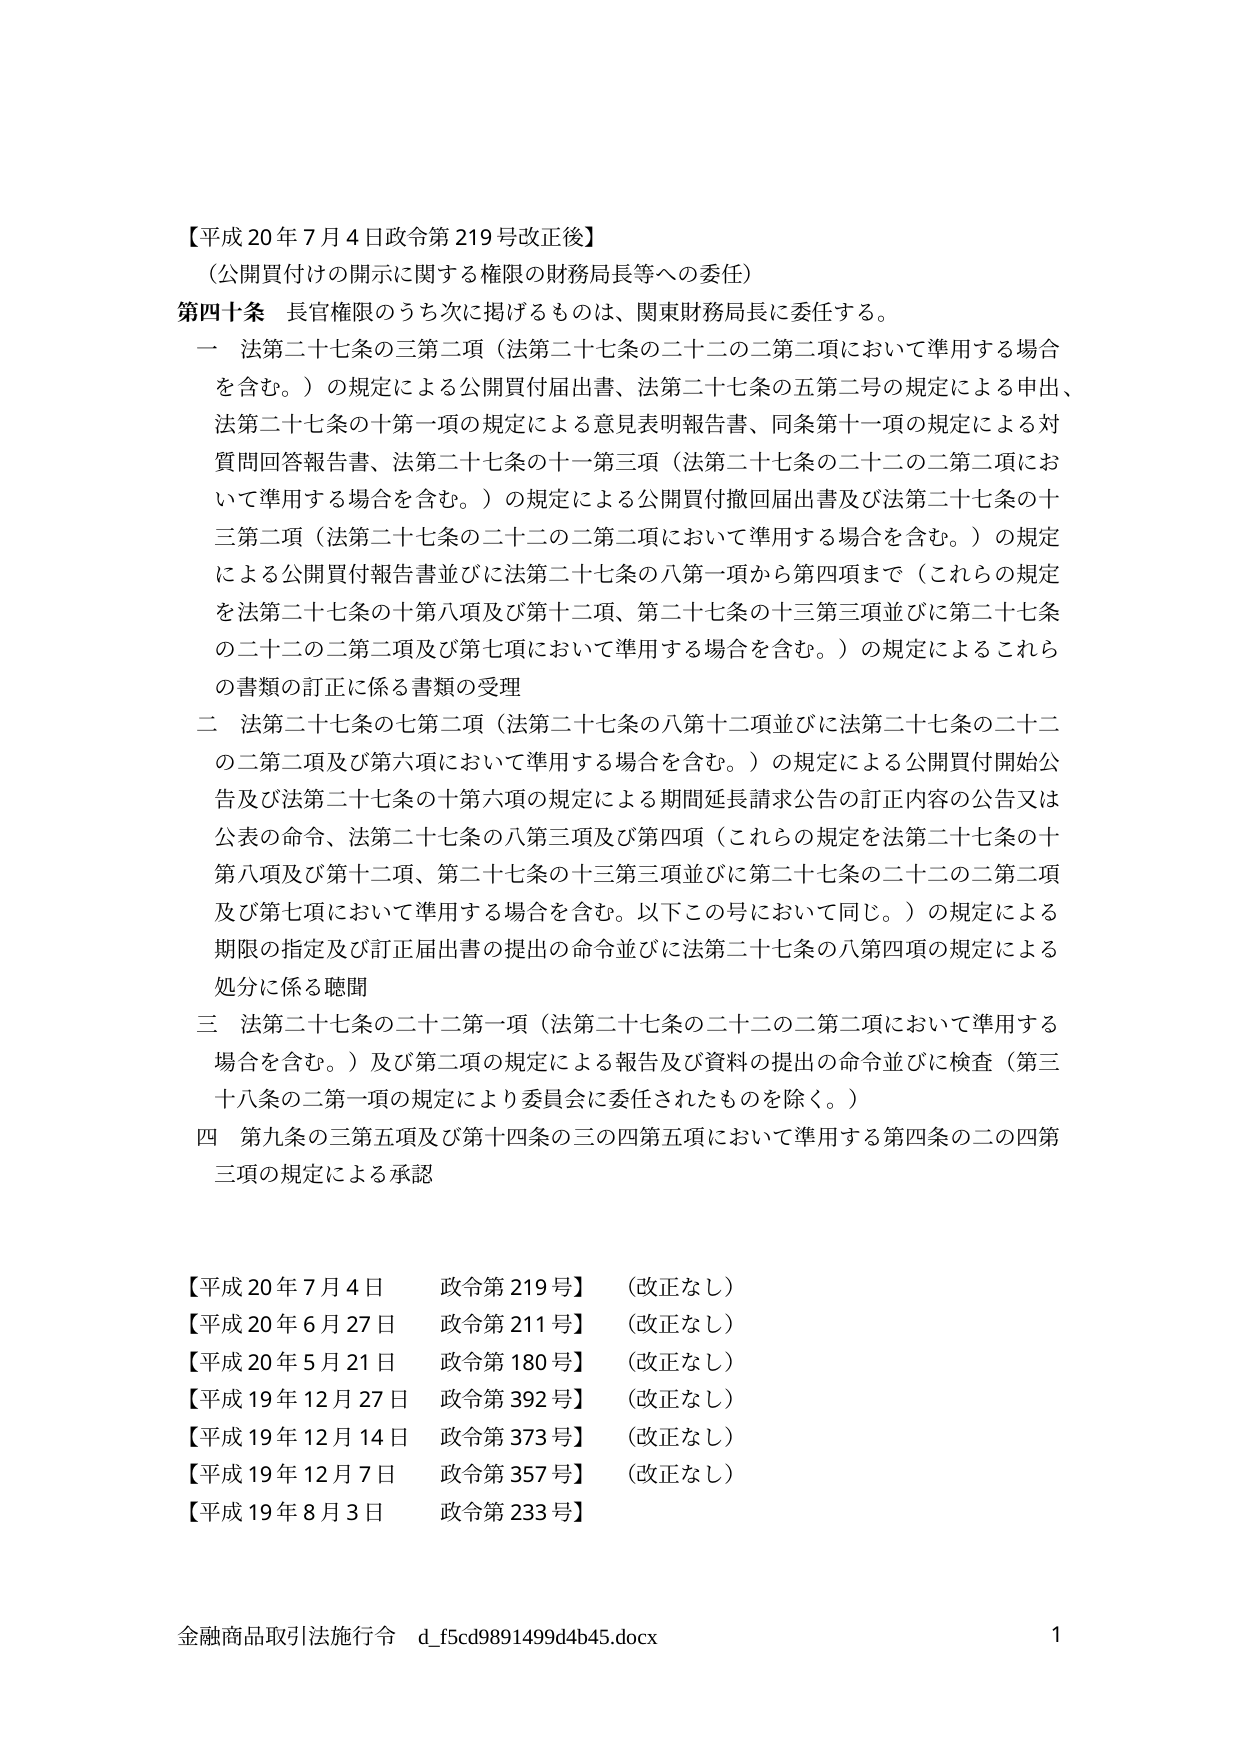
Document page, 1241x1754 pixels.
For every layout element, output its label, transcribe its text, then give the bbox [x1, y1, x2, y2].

text 【平成20年5月21日 政令第180号】 （改正なし） [177, 1342, 1063, 1379]
text 【平成19年12月14日 政令第373号】 （改正なし） [177, 1417, 1063, 1454]
text 第四十条 長官権限のうち次に掲げるものは、関東財務局長に委任する。 [177, 292, 1063, 329]
text 【平成20年6月27日 政令第211号】 （改正なし） [177, 1304, 1063, 1342]
text 【平成20年7月4日 政令第219号】 （改正なし） [177, 1267, 1063, 1304]
text 【平成19年12月7日 政令第357号】 （改正なし） [177, 1454, 1063, 1492]
text 【平成19年12月27日 政令第392号】 （改正なし） [177, 1379, 1063, 1417]
text 【平成19年8月3日 政令第233号】 [177, 1492, 1063, 1529]
text （公開買付けの開示に関する権限の財務局長等への委任） [196, 254, 1063, 292]
text 【平成20年7月4日政令第219号改正後】 [177, 217, 1063, 254]
text 一 法第二十七条の三第二項（法第二十七条の二十二の二第二項において準用する場合を含む。）の規定による公開買付届出書、法第二十七条の五第二号の規定による申出、法第二十七条の十第一項の規定による意見表明報告書、同条第十一項の規定による対質問回答報告書、法第二十七条の十一第三項（法第二十七条の二十二の二第二項において準用する場合を含む。）の規定による公開買付撤回届出書及び法第二十七条の十三第二項（法第二十七条の二十二の二第二項において準用する場合を含む。）の規定による公開買付報告書並びに法第二十七条の八第一項から第四項まで（これらの規定を法第二十七条の十第八項及び第十二項、第二十七条の十三第三項並びに第二十七条の二十二の二第二項及び第七項において準用する場合を含む。）の規定によるこれらの書類の訂正に係る書類の受理 [196, 329, 1063, 704]
text 二 法第二十七条の七第二項（法第二十七条の八第十二項並びに法第二十七条の二十二の二第二項及び第六項において準用する場合を含む。）の規定による公開買付開始公告及び法第二十七条の十第六項の規定による期間延長請求公告の訂正内容の公告又は公表の命令、法第二十七条の八第三項及び第四項（これらの規定を法第二十七条の十第八項及び第十二項、第二十七条の十三第三項並びに第二十七条の二十二の二第二項及び第七項において準用する場合を含む。以下この号において同じ。）の規定による期限の指定及び訂正届出書の提出の命令並びに法第二十七条の八第四項の規定による処分に係る聴聞 [196, 704, 1063, 1004]
text 四 第九条の三第五項及び第十四条の三の四第五項において準用する第四条の二の四第三項の規定による承認 [196, 1117, 1063, 1192]
text 三 法第二十七条の二十二第一項（法第二十七条の二十二の二第二項において準用する場合を含む。）及び第二項の規定による報告及び資料の提出の命令並びに検査（第三十八条の二第一項の規定により委員会に委任されたものを除く。） [196, 1004, 1063, 1117]
